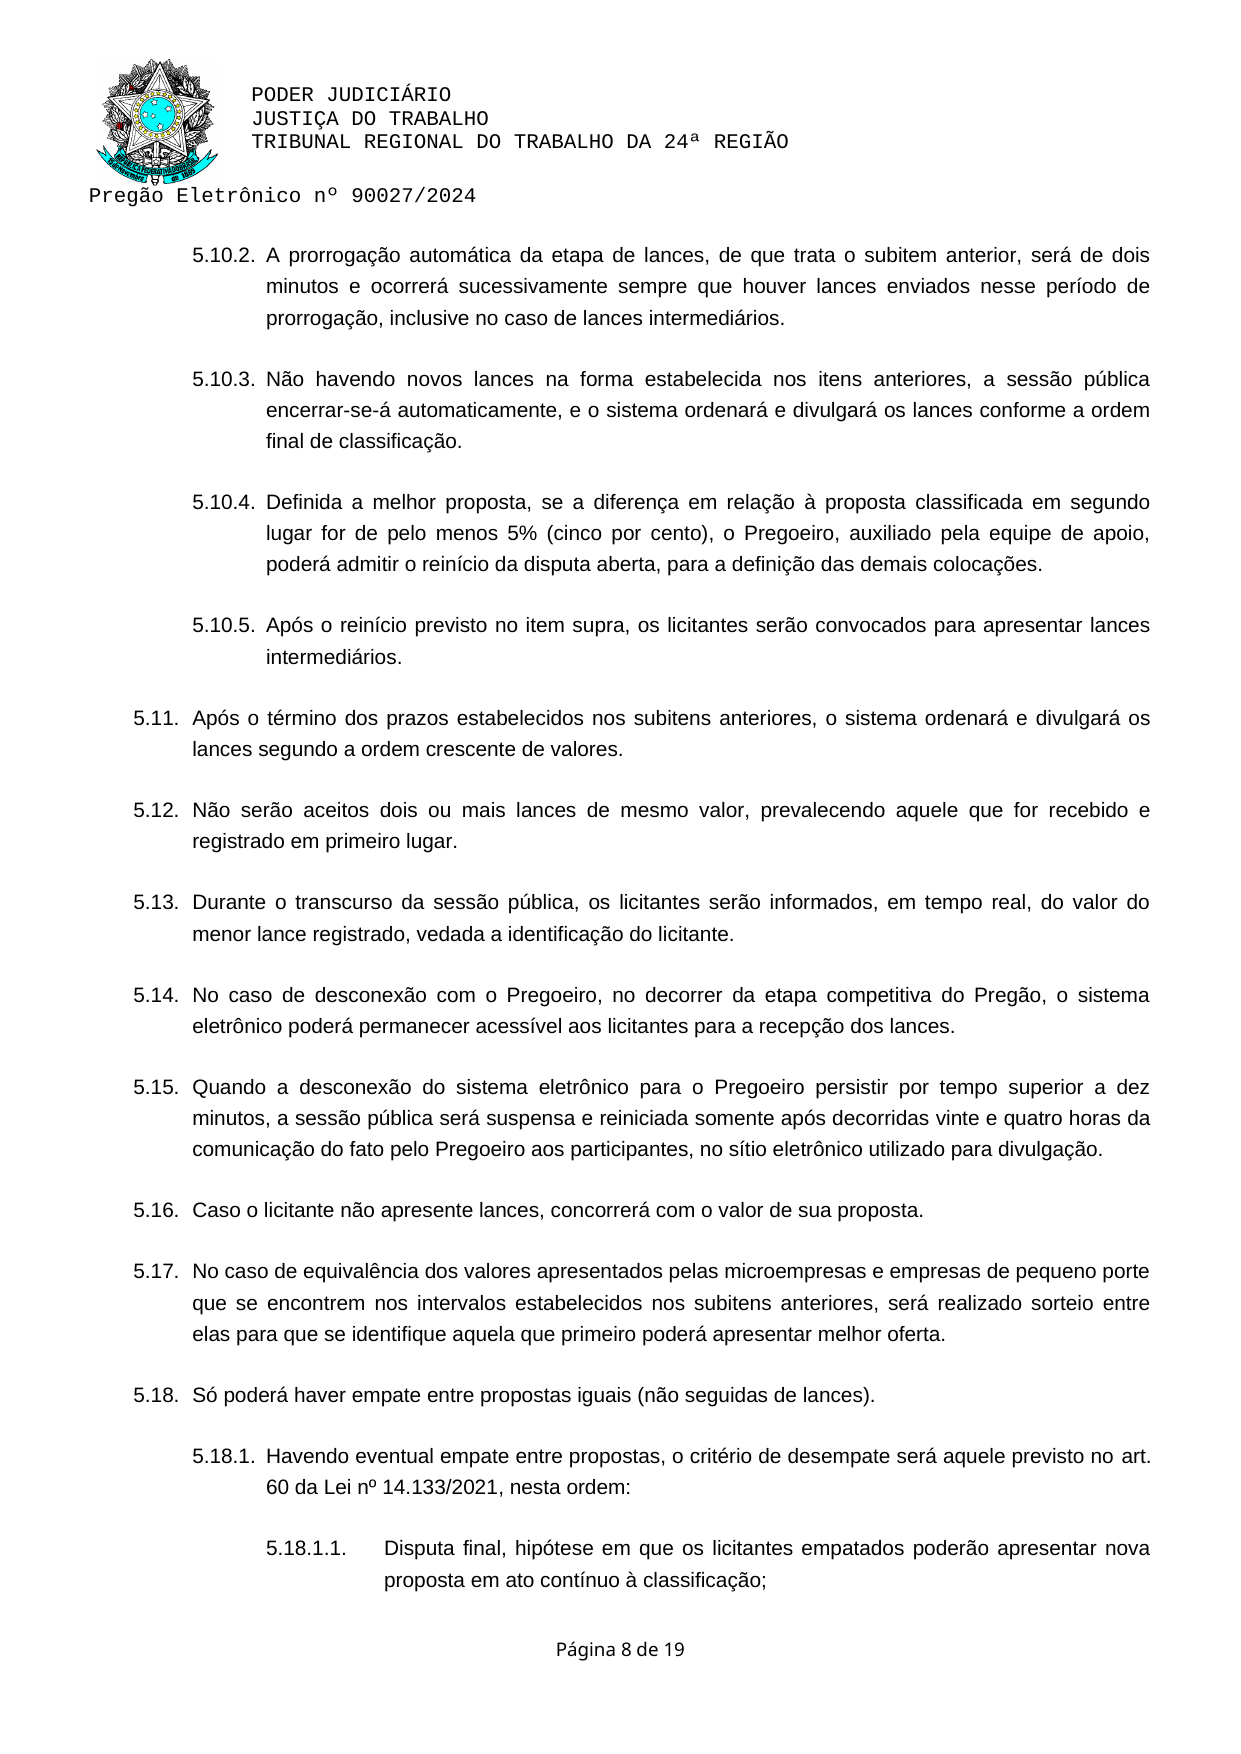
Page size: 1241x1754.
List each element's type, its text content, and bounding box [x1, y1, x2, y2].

list Não havendo novos lances na forma estabelecida nos itens anteriores, a sessão pública encerrar-se-á automaticamente, e o sistema ordenará e divulgará os lances conforme a ordem final de classificação. [192, 366, 1152, 453]
text Após o término dos prazos estabelecidos nos subitens anteriores, o sistema ordenará e divulgará os lances segundo a ordem crescente de valores. [133, 706, 1152, 761]
text No caso de desconexão com o Pregoeiro, no decorrer da etapa competitiva do Pregão, o sistema eletrônico poderá permanecer acessível aos licitantes para a recepção dos lances. [133, 982, 1152, 1038]
list A prorrogação automática da etapa de lances, de que trata o subitem anterior, será de dois minutos e ocorrerá sucessivamente sempre que houver lances enviados nesse período de prorrogação, inclusive no caso de lances intermediários. [192, 243, 1152, 329]
list Havendo eventual empate entre propostas, o critério de desempate será aquele previsto no art. 60 da Lei nº 14.133/2021, nesta ordem: [192, 1444, 1152, 1499]
picture [96, 59, 220, 186]
text No caso de equivalência dos valores apresentados pelas microempresas e empresas de pequeno porte que se encontrem nos intervalos estabelecidos nos subitens anteriores, será realizado sorteio entre elas para que se identifique aquela que primeiro poderá apresentar melhor oferta. [133, 1259, 1152, 1346]
text Não serão aceitos dois ou mais lances de mesmo valor, prevalecendo aquele que for recebido e registrado em primeiro lugar. [133, 798, 1152, 853]
text Caso o licitante não apresente lances, concorrerá com o valor de sua proposta. [133, 1198, 1152, 1222]
text Durante o transcurso da sessão pública, os licitantes serão informados, em tempo real, do valor do menor lance registrado, vedada a identificação do licitante. [133, 890, 1152, 945]
list Definida a melhor proposta, se a diferença em relação à proposta classificada em segundo lugar for de pelo menos 5% (cinco por cento), o Pregoeiro, auxiliado pela equipe de apoio, poderá admitir o reinício da disputa aberta, para a definição das demais colocações. [192, 490, 1152, 576]
text Quando a desconexão do sistema eletrônico para o Pregoeiro persistir por tempo superior a dez minutos, a sessão pública será suspensa e reiniciada somente após decorridas vinte e quatro horas da comunicação do fato pelo Pregoeiro aos participantes, no sítio eletrônico utilizado para divulgação. [133, 1075, 1152, 1161]
text Disputa final, hipótese em que os licitantes empatados poderão apresentar nova proposta em ato contínuo à classificação; [266, 1536, 1152, 1591]
list Após o reinício previsto no item supra, os licitantes serão convocados para apresentar lances intermediários. [192, 613, 1152, 668]
text Só poderá haver empate entre propostas iguais (não seguidas de lances). [133, 1383, 1152, 1407]
